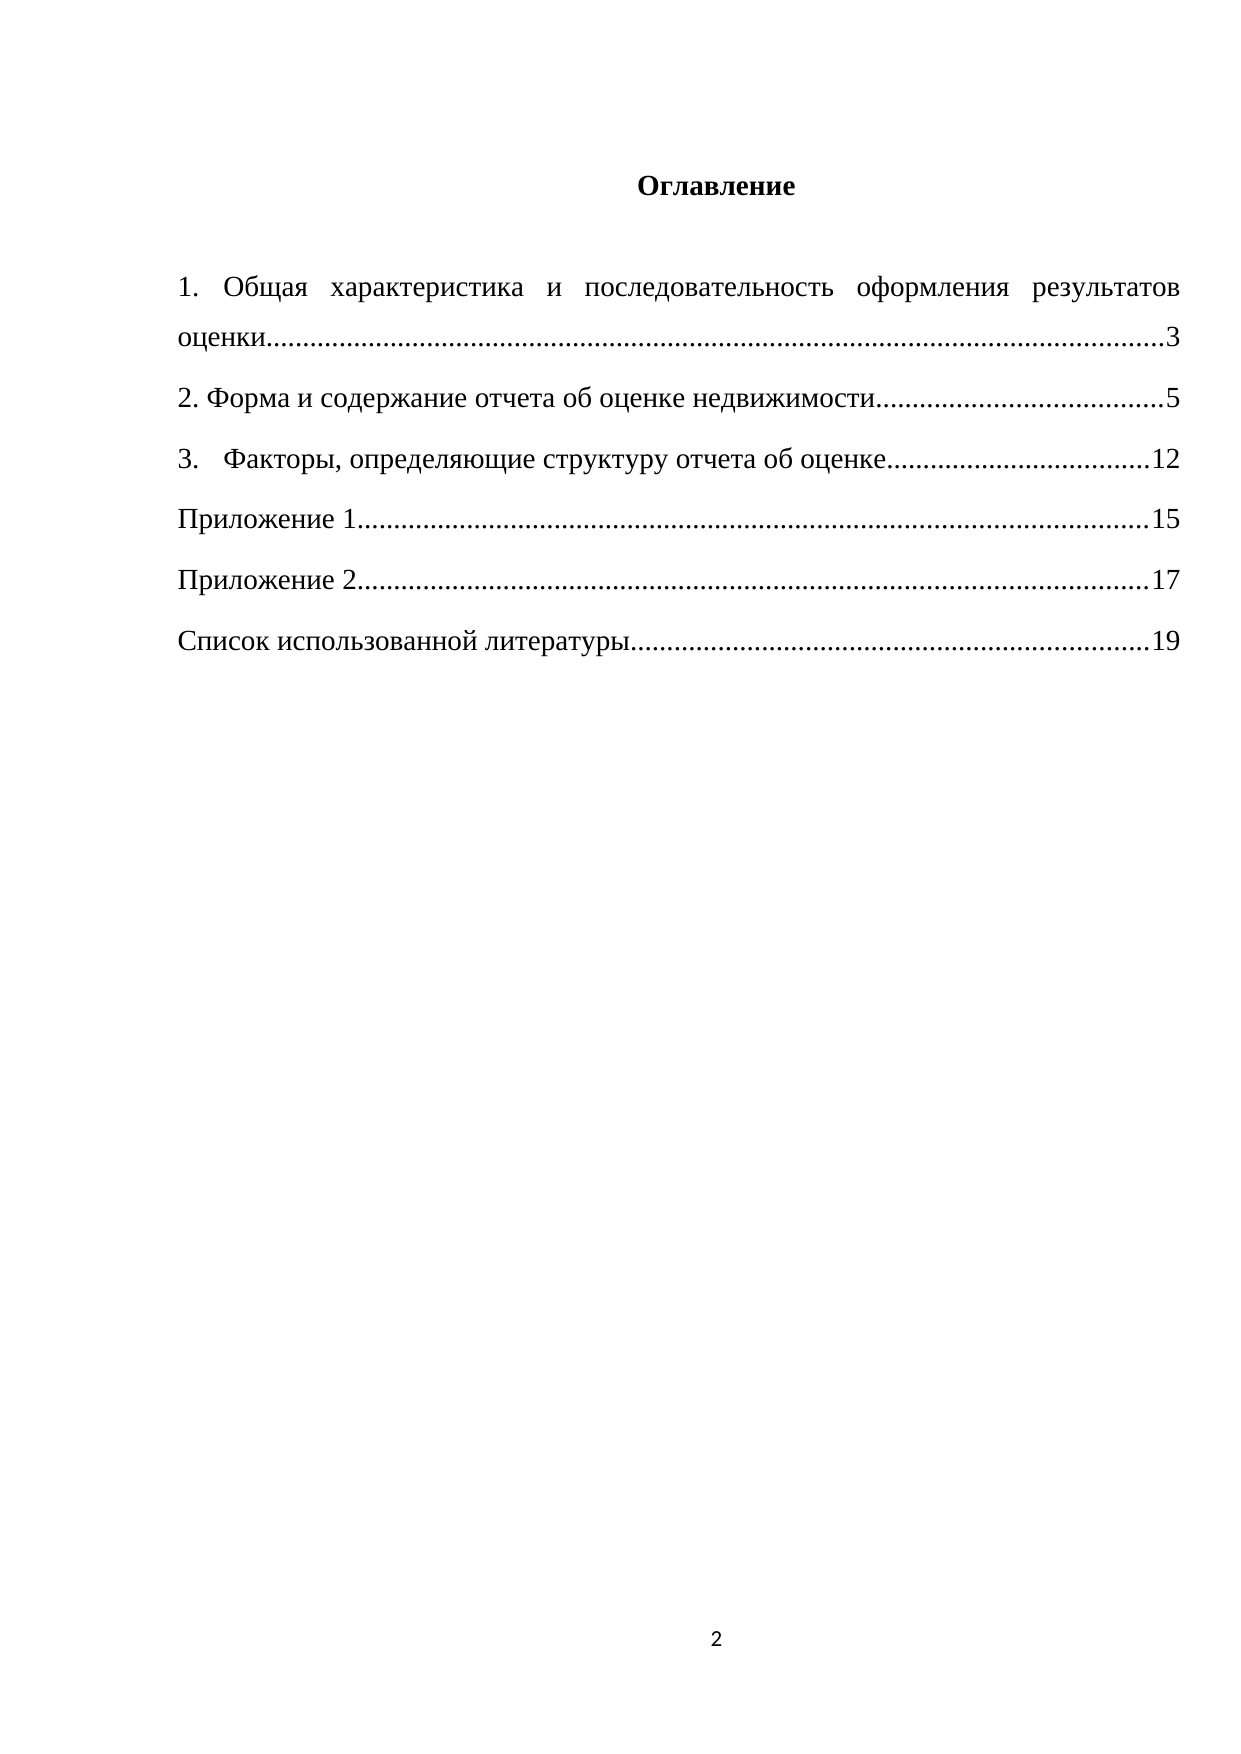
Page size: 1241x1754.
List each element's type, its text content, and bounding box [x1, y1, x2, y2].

text 2. Форма и содержание отчета об оценке недвижимости 5 [177, 380, 1181, 414]
text 1. Общая характеристика и последовательность оформления результатов оценки 3 [177, 269, 1181, 353]
text 3. Факторы, определяющие структуру отчета об оценке 12 [177, 441, 1181, 474]
text Оглавление [251, 168, 1181, 202]
text Приложение 1 15 [177, 502, 1181, 535]
text Список использованной литературы 19 [177, 623, 1181, 657]
text Приложение 2 17 [177, 562, 1181, 596]
